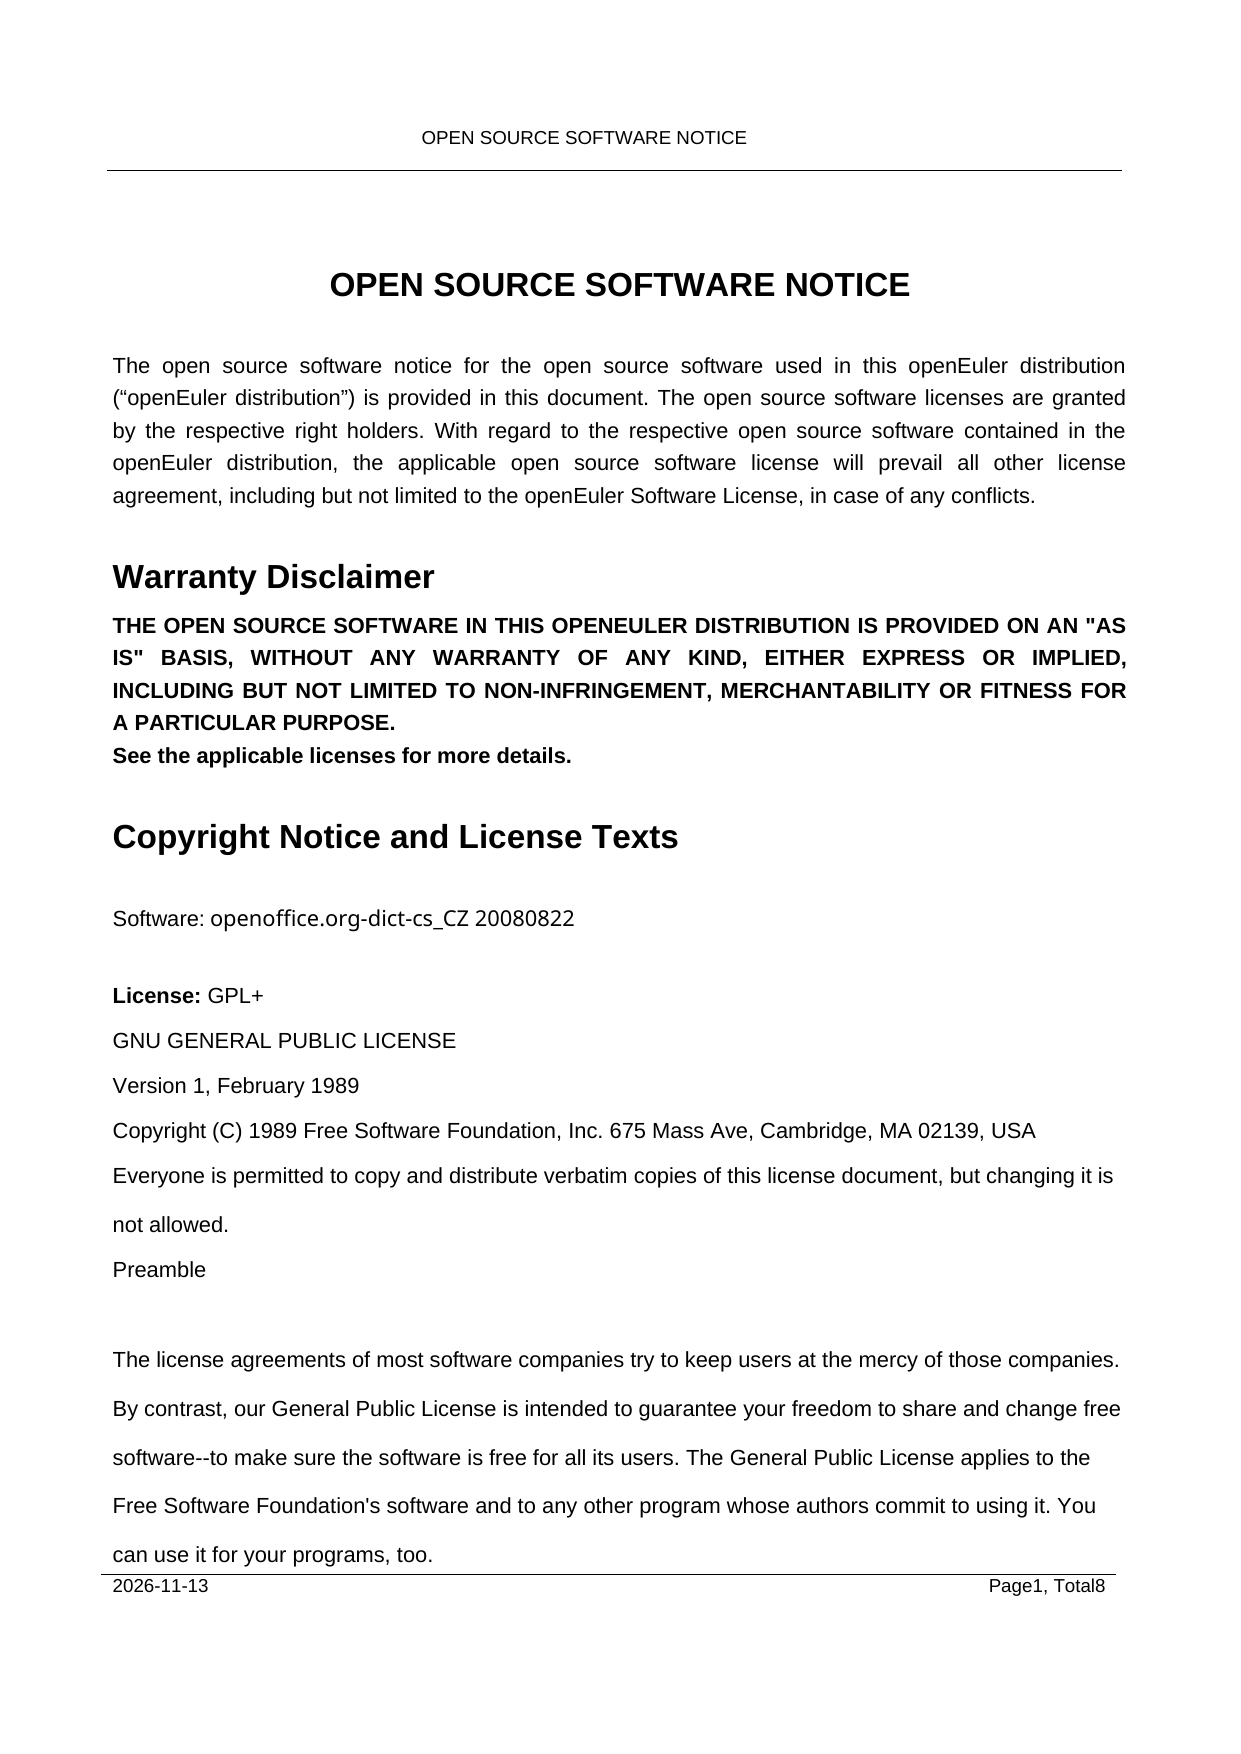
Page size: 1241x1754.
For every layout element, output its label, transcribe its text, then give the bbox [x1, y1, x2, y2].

text Everyone is permitted to copy and distribute verbatim copies of this license document, but changing it is not allowed. [112, 1159, 1128, 1241]
text GNU GENERAL PUBLIC LICENSE [112, 1024, 1128, 1057]
text License: GPL+ [112, 979, 1128, 1012]
text Copyright Notice and License Texts [112, 804, 1128, 869]
text Preamble [112, 1253, 1128, 1286]
text Software: openoffice.org-dict-cs_CZ 20080822 [112, 901, 1128, 934]
text Copyright (C) 1989 Free Software Foundation, Inc. 675 Mass Ave, Cambridge, MA 02139, USA [112, 1114, 1128, 1147]
text The license agreements of most software companies try to keep users at the mercy of those companies. By contrast, our General Public License is intended to guarantee your freedom to share and change free software--to make sure the software is free for all its users. The General Public License applies to the Free Software Foundation's software and to any other program whose authors commit to using it. You can use it for your programs, too. [112, 1343, 1128, 1571]
text Version 1, February 1989 [112, 1069, 1128, 1102]
text Warranty Disclaimer [112, 544, 1128, 609]
text THE OPEN SOURCE SOFTWARE IN THIS OPENEULER DISTRIBUTION IS PROVIDED ON AN "AS IS" BASIS, WITHOUT ANY WARRANTY OF ANY KIND, EITHER EXPRESS OR IMPLIED, INCLUDING BUT NOT LIMITED TO NON-INFRINGEMENT, MERCHANTABILITY OR FITNESS FOR A PARTICULAR PURPOSE. See the applicable licenses for more details. [112, 609, 1128, 771]
text OPEN SOURCE SOFTWARE NOTICE [112, 251, 1128, 316]
text The open source software notice for the open source software used in this openEuler distribution (“openEuler distribution”) is provided in this document. The open source software licenses are granted by the respective right holders. With regard to the respective open source software contained in the openEuler distribution, the applicable open source software license will prevail all other license agreement, including but not limited to the openEuler Software License, in case of any conflicts. [112, 349, 1128, 511]
